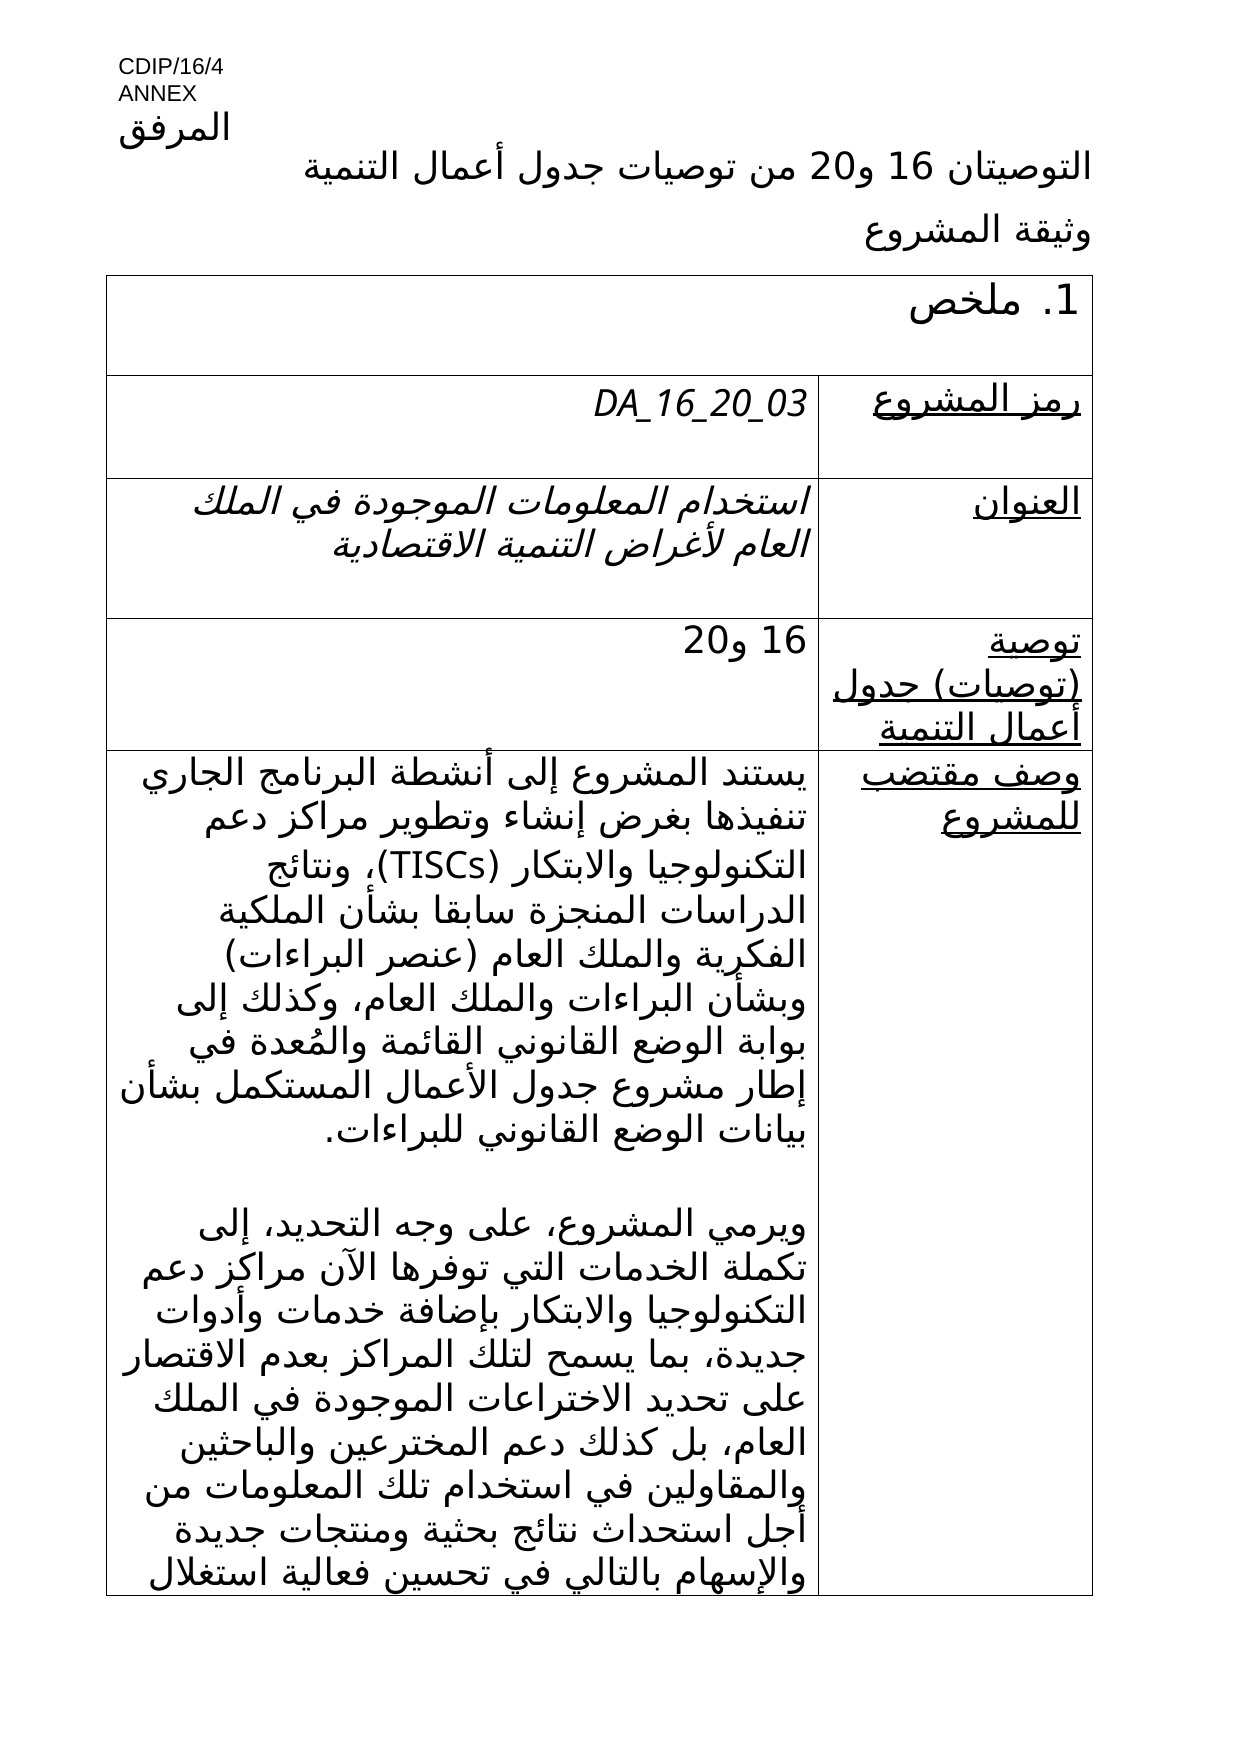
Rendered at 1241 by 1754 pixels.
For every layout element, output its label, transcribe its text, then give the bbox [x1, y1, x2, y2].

table_cell DA_16_20_03 [107, 376, 818, 478]
text التوصيتان 16 و20 من توصيات جدول أعمال التنمية [118, 149, 1092, 187]
table_cell وصف مقتضب للمشروع [819, 751, 1092, 1595]
text وثيقة المشروع [118, 212, 1092, 249]
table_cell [107, 751, 818, 1595]
table_cell 16 و20 [107, 619, 818, 749]
table_header 1. ملخص [107, 276, 1092, 375]
table_cell استخدام المعلومات الموجودة في الملك العام لأغراض التنمية الاقتصادية [107, 479, 818, 618]
table_cell توصية (توصيات) جدول أعمال التنمية [819, 619, 1092, 749]
table_cell العنوان [819, 479, 1092, 618]
table_cell رمز المشروع [819, 376, 1092, 478]
